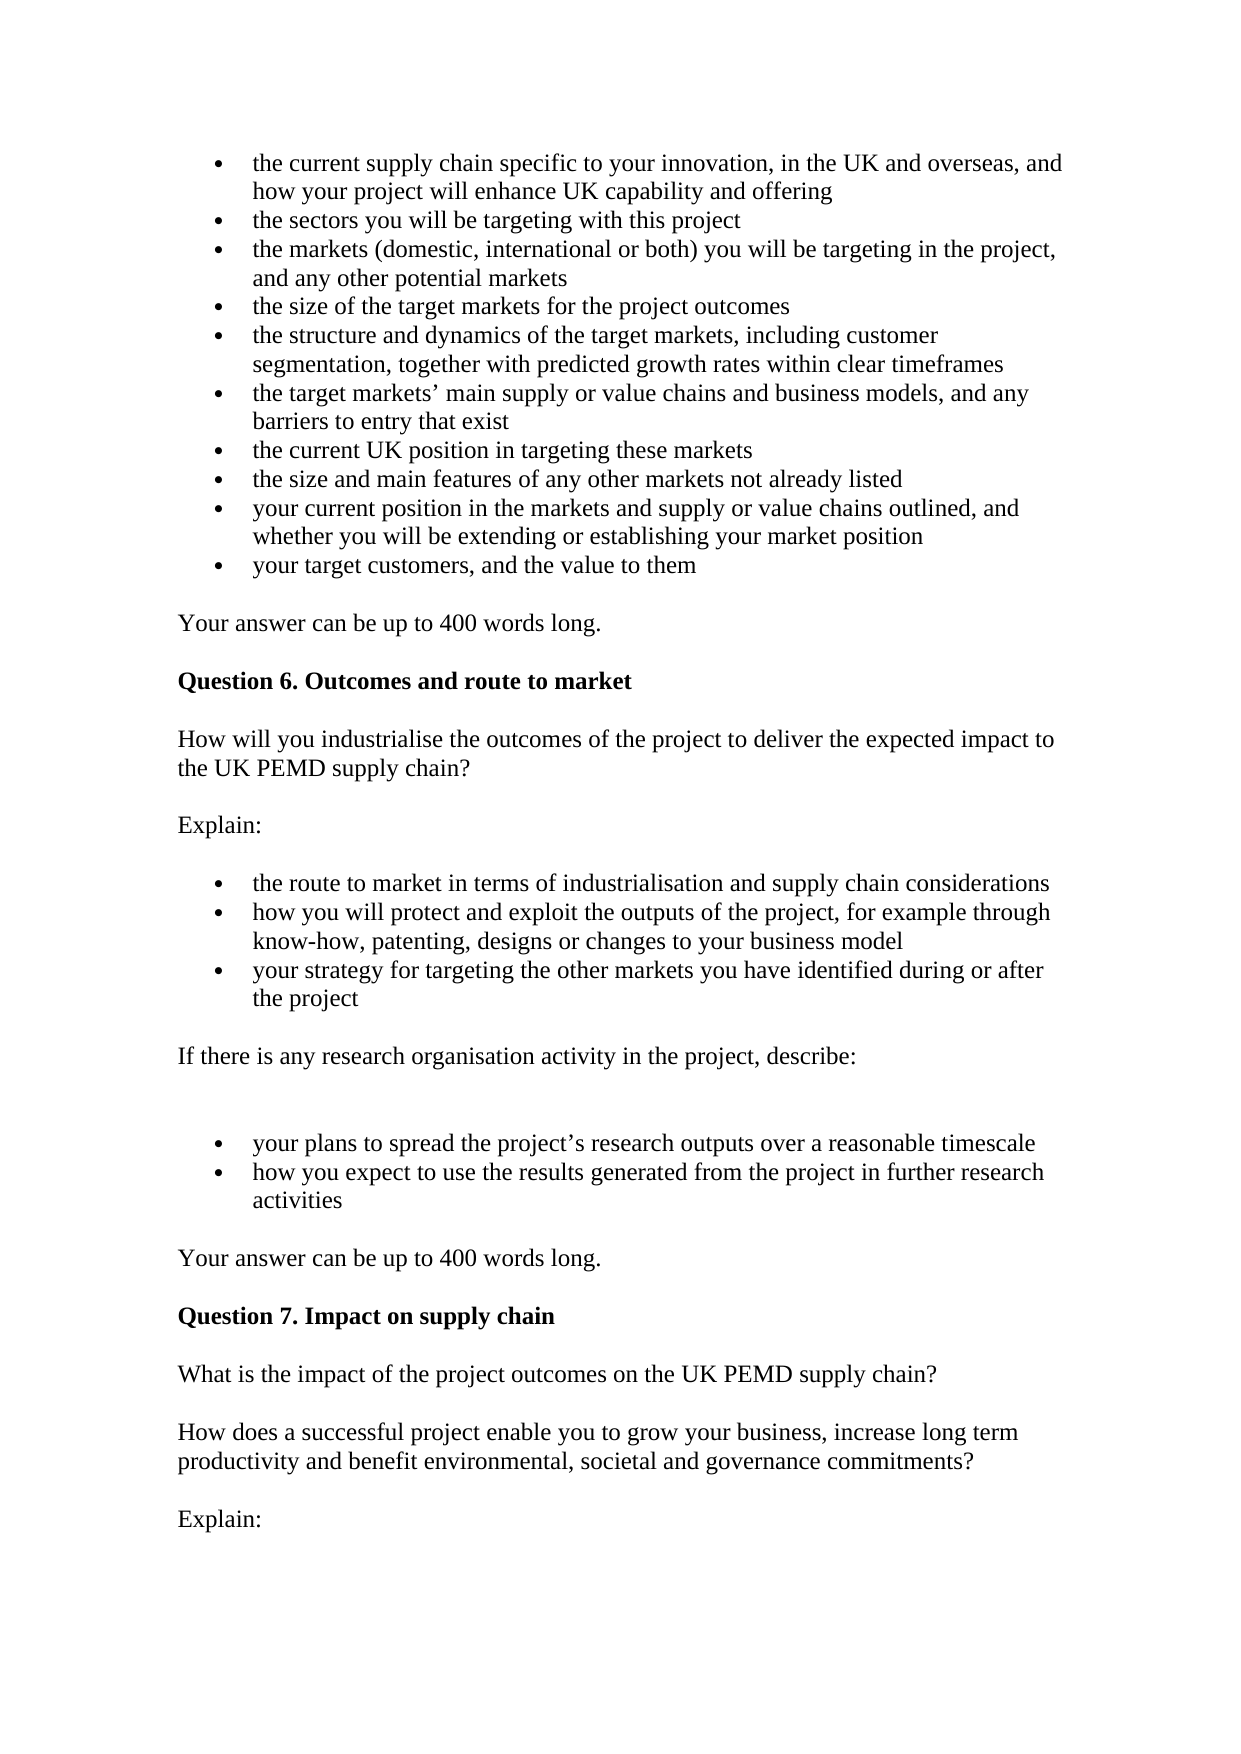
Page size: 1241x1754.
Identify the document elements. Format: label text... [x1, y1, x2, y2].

list the size of the target markets for the project outcomes [215, 291, 1063, 320]
list the current UK position in targeting these markets [215, 435, 1063, 464]
list how you will protect and exploit the outputs of the project, for example through know-how, patenting, designs or changes to your business model [215, 897, 1063, 955]
text Explain: [177, 1504, 1063, 1533]
list your strategy for targeting the other markets you have identified during or after the project [215, 955, 1063, 1012]
list the size and main features of any other markets not already listed [215, 464, 1063, 493]
list the target markets’ main supply or value chains and business models, and any barriers to entry that exist [215, 378, 1063, 435]
text Question 7. Impact on supply chain [177, 1301, 1063, 1330]
text Explain: [177, 811, 1063, 839]
text Your answer can be up to 400 words long. [177, 1243, 1063, 1272]
list your target customers, and the value to them [215, 550, 1063, 579]
text Your answer can be up to 400 words long. [177, 608, 1063, 637]
list the markets (domestic, international or both) you will be targeting in the project, and any other potential markets [215, 234, 1063, 291]
list the route to market in terms of industrialisation and supply chain considerations [215, 868, 1063, 897]
list your current position in the markets and supply or value chains outlined, and whether you will be extending or establishing your market position [215, 493, 1063, 550]
text If there is any research organisation activity in the project, describe: [177, 1041, 1063, 1070]
list the sectors you will be targeting with this project [215, 205, 1063, 234]
list how you expect to use the results generated from the project in further research activities [215, 1157, 1063, 1214]
text How will you industrialise the outcomes of the project to deliver the expected impact to the UK PEMD supply chain? [177, 724, 1063, 781]
list the structure and dynamics of the target markets, including customer segmentation, together with predicted growth rates within clear timeframes [215, 320, 1063, 378]
list the current supply chain specific to your innovation, in the UK and overseas, and how your project will enhance UK capability and offering [215, 148, 1063, 205]
text How does a successful project enable you to grow your business, increase long term productivity and benefit environmental, societal and governance commitments? [177, 1417, 1063, 1475]
text Question 6. Outcomes and route to market [177, 666, 1063, 695]
list your plans to spread the project’s research outputs over a reasonable timescale [215, 1128, 1063, 1157]
text What is the impact of the project outcomes on the UK PEMD supply chain? [177, 1359, 1063, 1388]
